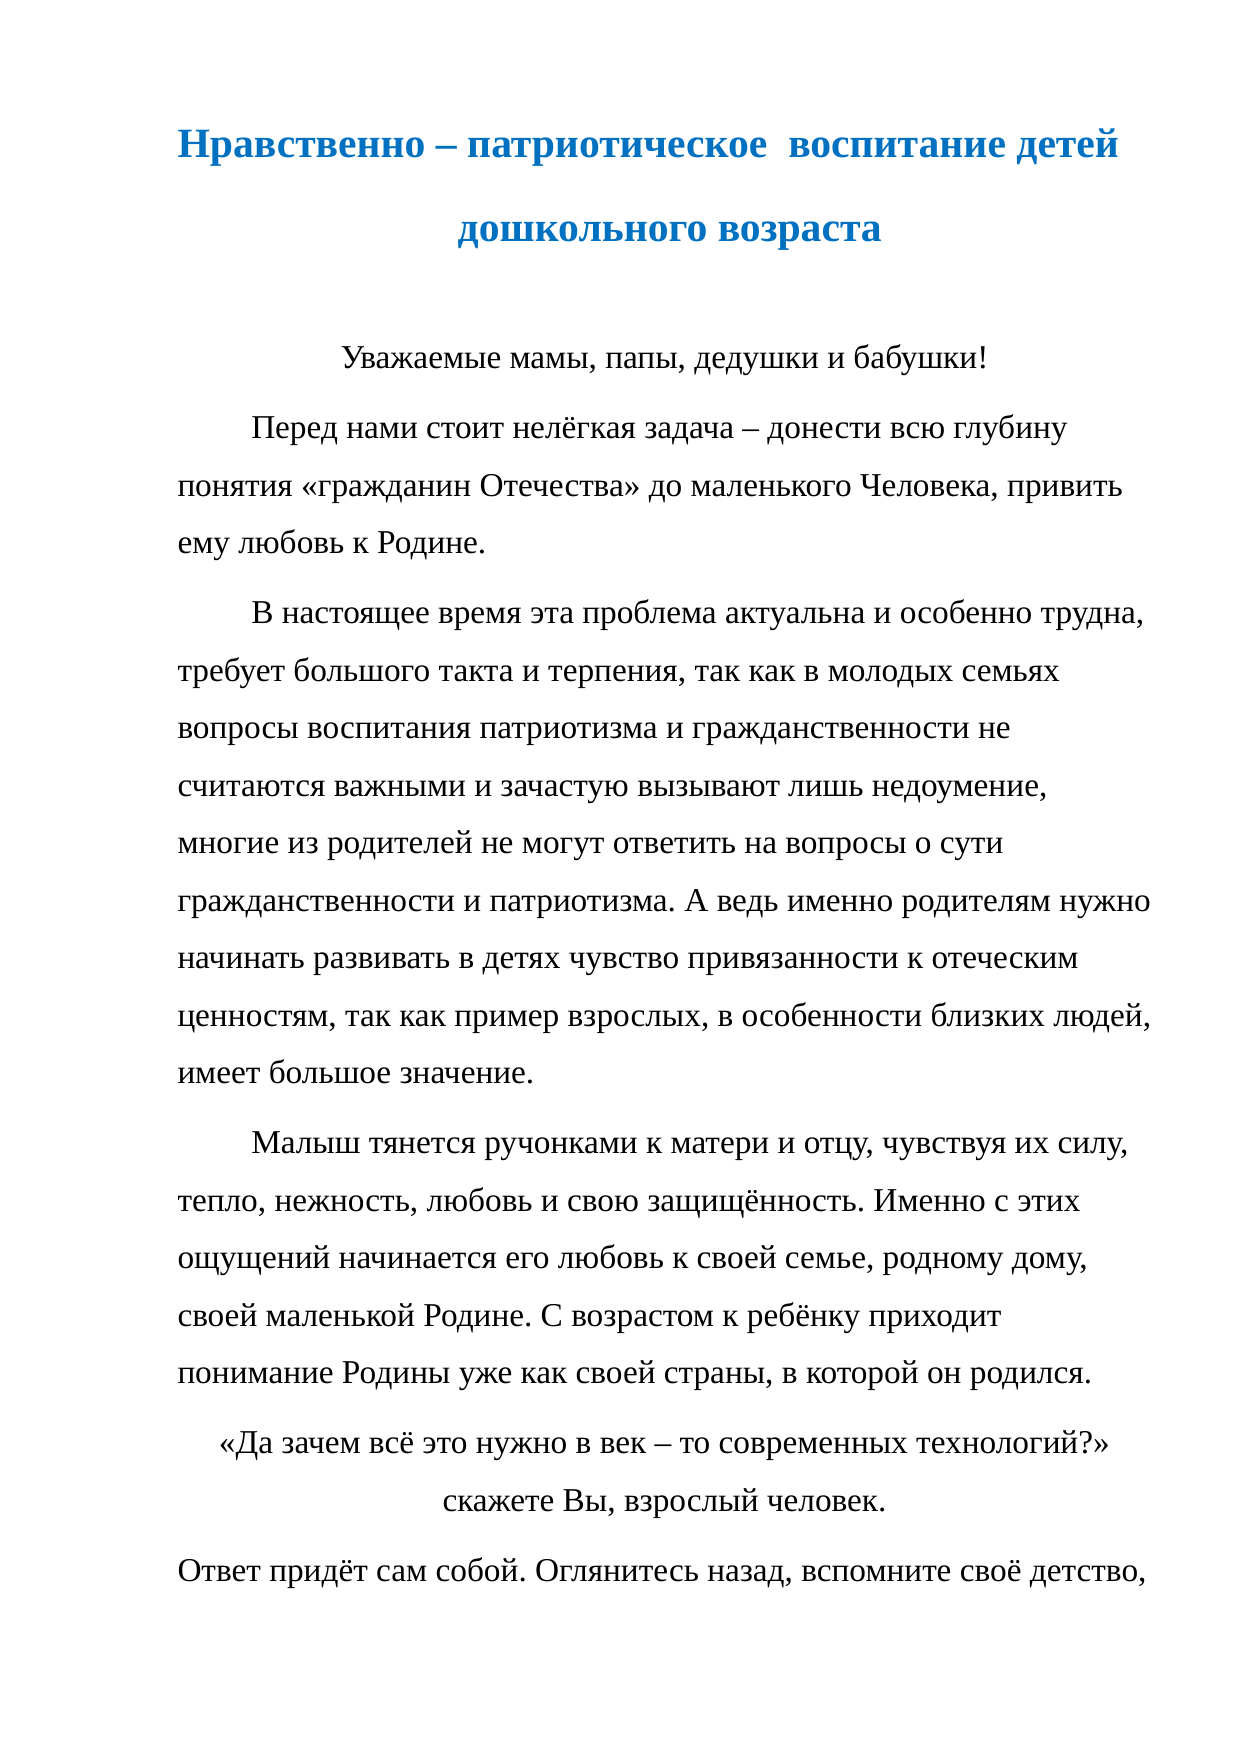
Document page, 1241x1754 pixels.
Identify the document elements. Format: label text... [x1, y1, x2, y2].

text дошкольного возраста [177, 202, 1152, 250]
text Малыш тянется ручонками к матери и отцу, чувствуя их силу, тепло, нежность, любовь и свою защищённость. Именно с этих ощущений начинается его любовь к своей семье, родному дому, своей маленькой Родине. С возрастом к ребёнку приходит понимание Родины уже как своей страны, в которой он родился. [177, 1123, 1152, 1391]
text Уважаемые мамы, папы, дедушки и бабушки! [177, 338, 1152, 376]
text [177, 1550, 1152, 1588]
text «Да зачем всё это нужно в век – то современных технологий?» скажете Вы, взрослый человек. [177, 1423, 1152, 1518]
text В настоящее время эта проблема актуальна и особенно трудна, требует большого такта и терпения, так как в молодых семьях вопросы воспитания патриотизма и гражданственности не считаются важными и зачастую вызывают лишь недоумение, многие из родителей не могут ответить на вопросы о сути гражданственности и патриотизма. А ведь именно родителям нужно начинать развивать в детях чувство привязанности к отеческим ценностям, так как пример взрослых, в особенности близких людей, имеет большое значение. [177, 593, 1152, 1091]
text Перед нами стоит нелёгкая задача – донести всю глубину понятия «гражданин Отечества» до маленького Человека, привить ему любовь к Родине. [177, 408, 1152, 561]
text Нравственно – патриотическое воспитание детей [177, 118, 1152, 166]
